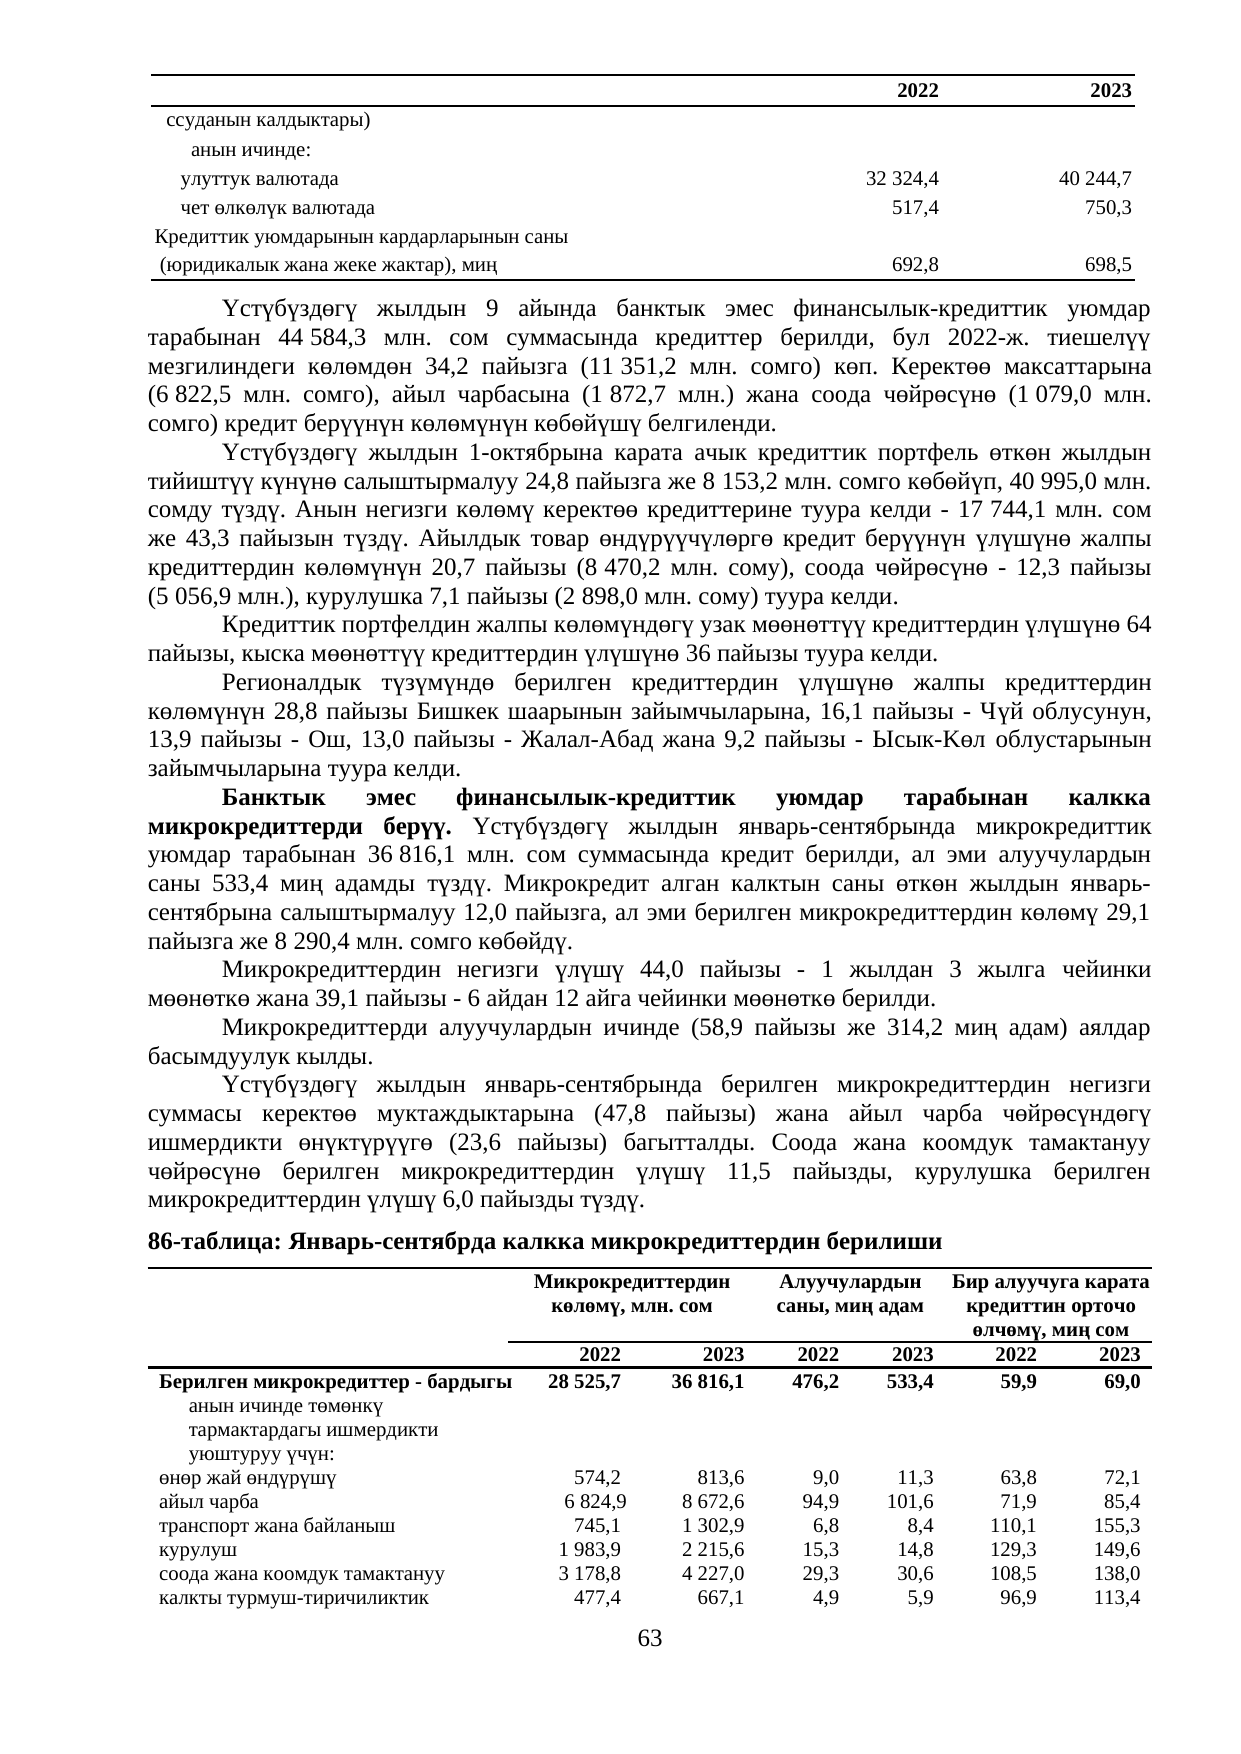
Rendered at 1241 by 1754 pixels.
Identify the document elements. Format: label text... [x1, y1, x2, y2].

text Банктык эмес финансылык-кредиттик уюмдар тарабынан калкка микрокредиттерди берүү. Үстүбүздөгү жылдын январь-сентябрында микрокредиттик уюмдар тарабынан 36 816,1 млн. сом суммасында кредит берилди, ал эми алуучулардын саны 533,4 миң адамды түздү. Микрокредит алган калктын саны өткөн жылдын январь-сентябрына салыштырмалуу 12,0 пайызга, ал эми берилген микрокредиттердин көлөмү 29,1 пайызга же 8 290,4 млн. сомго көбөйдү. [148, 782, 1152, 954]
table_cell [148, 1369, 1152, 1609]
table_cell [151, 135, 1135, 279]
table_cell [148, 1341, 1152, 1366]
text Микрокредиттердин негизги үлүшү 44,0 пайызы - 1 жылдан 3 жылга чейинки мөөнөткө жана 39,1 пайызы - 6 айдан 12 айга чейинки мөөнөткө берилди. [148, 954, 1152, 1012]
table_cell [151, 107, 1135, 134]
text 86-таблица: Январь-сентябрда калкка микрокредиттердин берилиши [148, 1226, 1152, 1254]
text Регионалдык түзүмүндө берилген кредиттердин үлүшүнө жалпы кредиттердин көлөмүнүн 28,8 пайызы Бишкек шаарынын зайымчыларына, 16,1 пайызы - Чүй облусунун, 13,9 пайызы - Ош, 13,0 пайызы - Жалал-Абад жана 9,2 пайызы - Ысык-Kөл облустарынын зайымчыларына туура келди. [148, 667, 1152, 782]
text Микрокредиттерди алуучулардын ичинде (58,9 пайызы же 314,2 миң адам) аялдар басымдуулук кылды. [148, 1012, 1152, 1069]
text Үстүбүздөгү жылдын январь-сентябрында берилген микрокредиттердин негизги суммасы керектөө муктаждыктарына (47,8 пайызы) жана айыл чарба чөйрөсүндөгү ишмердикти өнүктүрүүгө (23,6 пайызы) багытталды. Соода жана коомдук тамактануу чөйрөсүнө берилген микрокредиттердин үлүшү 11,5 пайызды, курулушка берилген микрокредиттердин үлүшү 6,0 пайызды түздү. [148, 1069, 1152, 1213]
text Үстүбүздөгү жылдын 1-октябрына карата ачык кредиттик портфель өткөн жылдын тийиштүү күнүнө салыштырмалуу 24,8 пайызга же 8 153,2 млн. сомго көбөйүп, 40 995,0 млн. сомду түздү. Анын негизги көлөмү керектөө кредиттерине туура келди - 17 744,1 млн. сом же 43,3 пайызын түздү. Айылдык товар өндүрүүчүлөргө кредит берүүнүн үлүшүнө жалпы кредиттердин көлөмүнүн 20,7 пайызы (8 470,2 млн. сому), соода чөйрөсүнө - 12,3 пайызы (5 056,9 млн.), курулушка 7,1 пайызы (2 898,0 млн. сому) туура келди. [148, 437, 1152, 609]
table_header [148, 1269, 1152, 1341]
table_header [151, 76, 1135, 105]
text Үстүбүздөгү жылдын 9 айында банктык эмес финансылык-кредиттик уюмдар тарабынан 44 584,3 млн. сом суммасында кредиттер берилди, бул 2022-ж. тиешелүү мезгилиндеги көлөмдөн 34,2 пайызга (11 351,2 млн. сомго) көп. Керектөө максаттарына (6 822,5 млн. сомго), айыл чарбасына (1 872,7 млн.) жана соода чөйрөсүнө (1 079,0 млн. сомго) кредит берүүнүн көлөмүнүн көбөйүшү белгиленди. [148, 293, 1152, 437]
text Кредиттик портфелдин жалпы көлөмүндөгү узак мөөнөттүү кредиттердин үлүшүнө 64 пайызы, кыска мөөнөттүү кредиттердин үлүшүнө 36 пайызы туура келди. [148, 609, 1152, 667]
